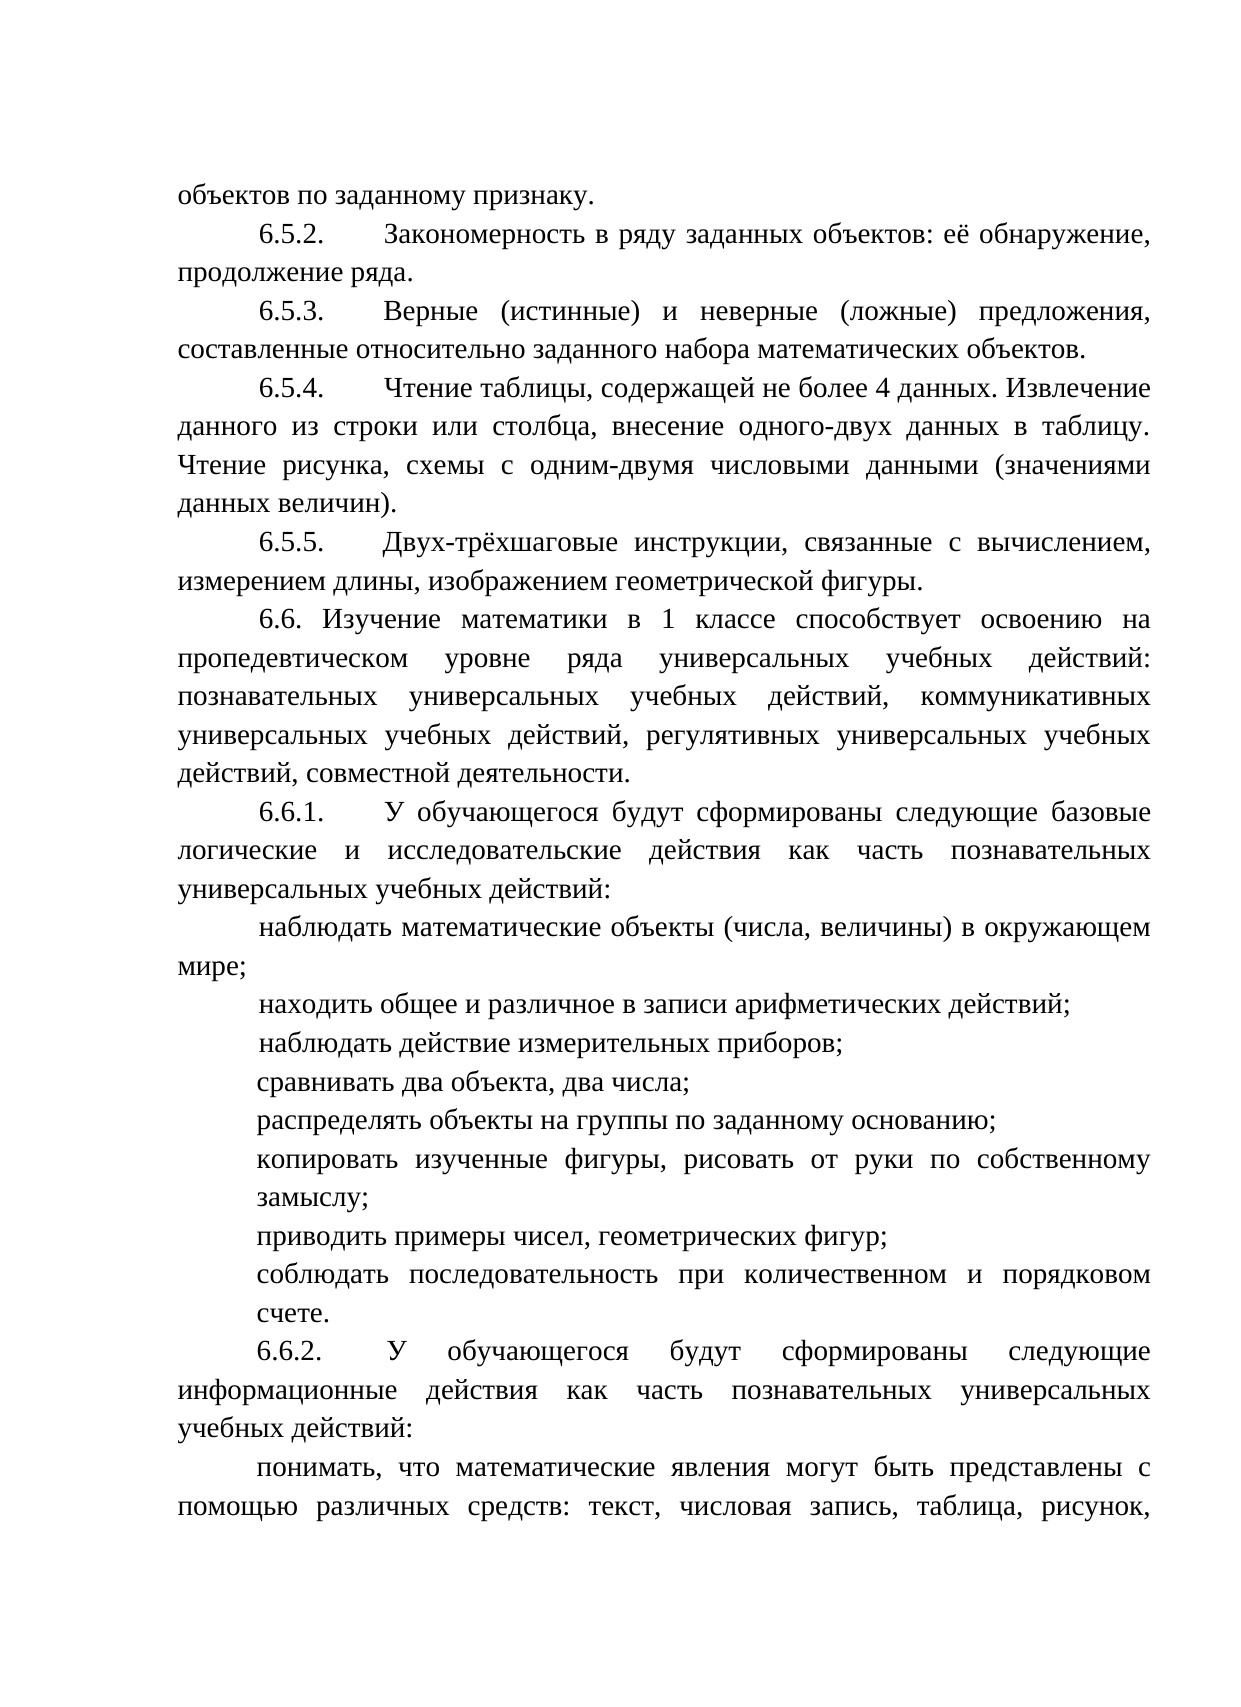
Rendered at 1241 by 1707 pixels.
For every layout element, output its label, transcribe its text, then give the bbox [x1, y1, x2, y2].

text приводить примеры чисел, геометрических фигур; [256, 1218, 1152, 1251]
text соблюдать последовательность при количественном и порядковом счете. [256, 1256, 1152, 1328]
list Чтение таблицы, содержащей не более 4 данных. Извлечение данного из строки или столбца, внесение одного-двух данных в таблицу. Чтение рисунка, схемы с одним-двумя числовыми данными (значениями данных величин). [177, 370, 1152, 519]
list У обучающегося будут сформированы следующие информационные действия как часть познавательных универсальных учебных действий: [177, 1333, 1152, 1444]
text находить общее и различное в записи арифметических действий; [177, 987, 1152, 1020]
text копировать изученные фигуры, рисовать от руки по собственному замыслу; [256, 1141, 1152, 1213]
text распределять объекты на группы по заданному основанию; [256, 1102, 1152, 1136]
text 6.6. Изучение математики в 1 классе способствует освоению на пропедевтическом уровне ряда универсальных учебных действий: познавательных универсальных учебных действий, коммуникативных универсальных учебных действий, регулятивных универсальных учебных действий, совместной деятельности. [177, 601, 1152, 789]
list Двух-трёхшаговые инструкции, связанные с вычислением, измерением длины, изображением геометрической фигуры. [177, 524, 1152, 596]
text сравнивать два объекта, два числа; [256, 1064, 1152, 1097]
list У обучающегося будут сформированы следующие базовые логические и исследовательские действия как часть познавательных универсальных учебных действий: [177, 794, 1152, 904]
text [177, 1449, 1152, 1521]
list Верные (истинные) и неверные (ложные) предложения, составленные относительно заданного набора математических объектов. [177, 293, 1152, 365]
text наблюдать действие измерительных приборов; [177, 1025, 1152, 1059]
text наблюдать математические объекты (числа, величины) в окружающем мире; [177, 909, 1152, 982]
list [177, 177, 1152, 211]
list Закономерность в ряду заданных объектов: её обнаружение, продолжение ряда. [177, 216, 1152, 288]
